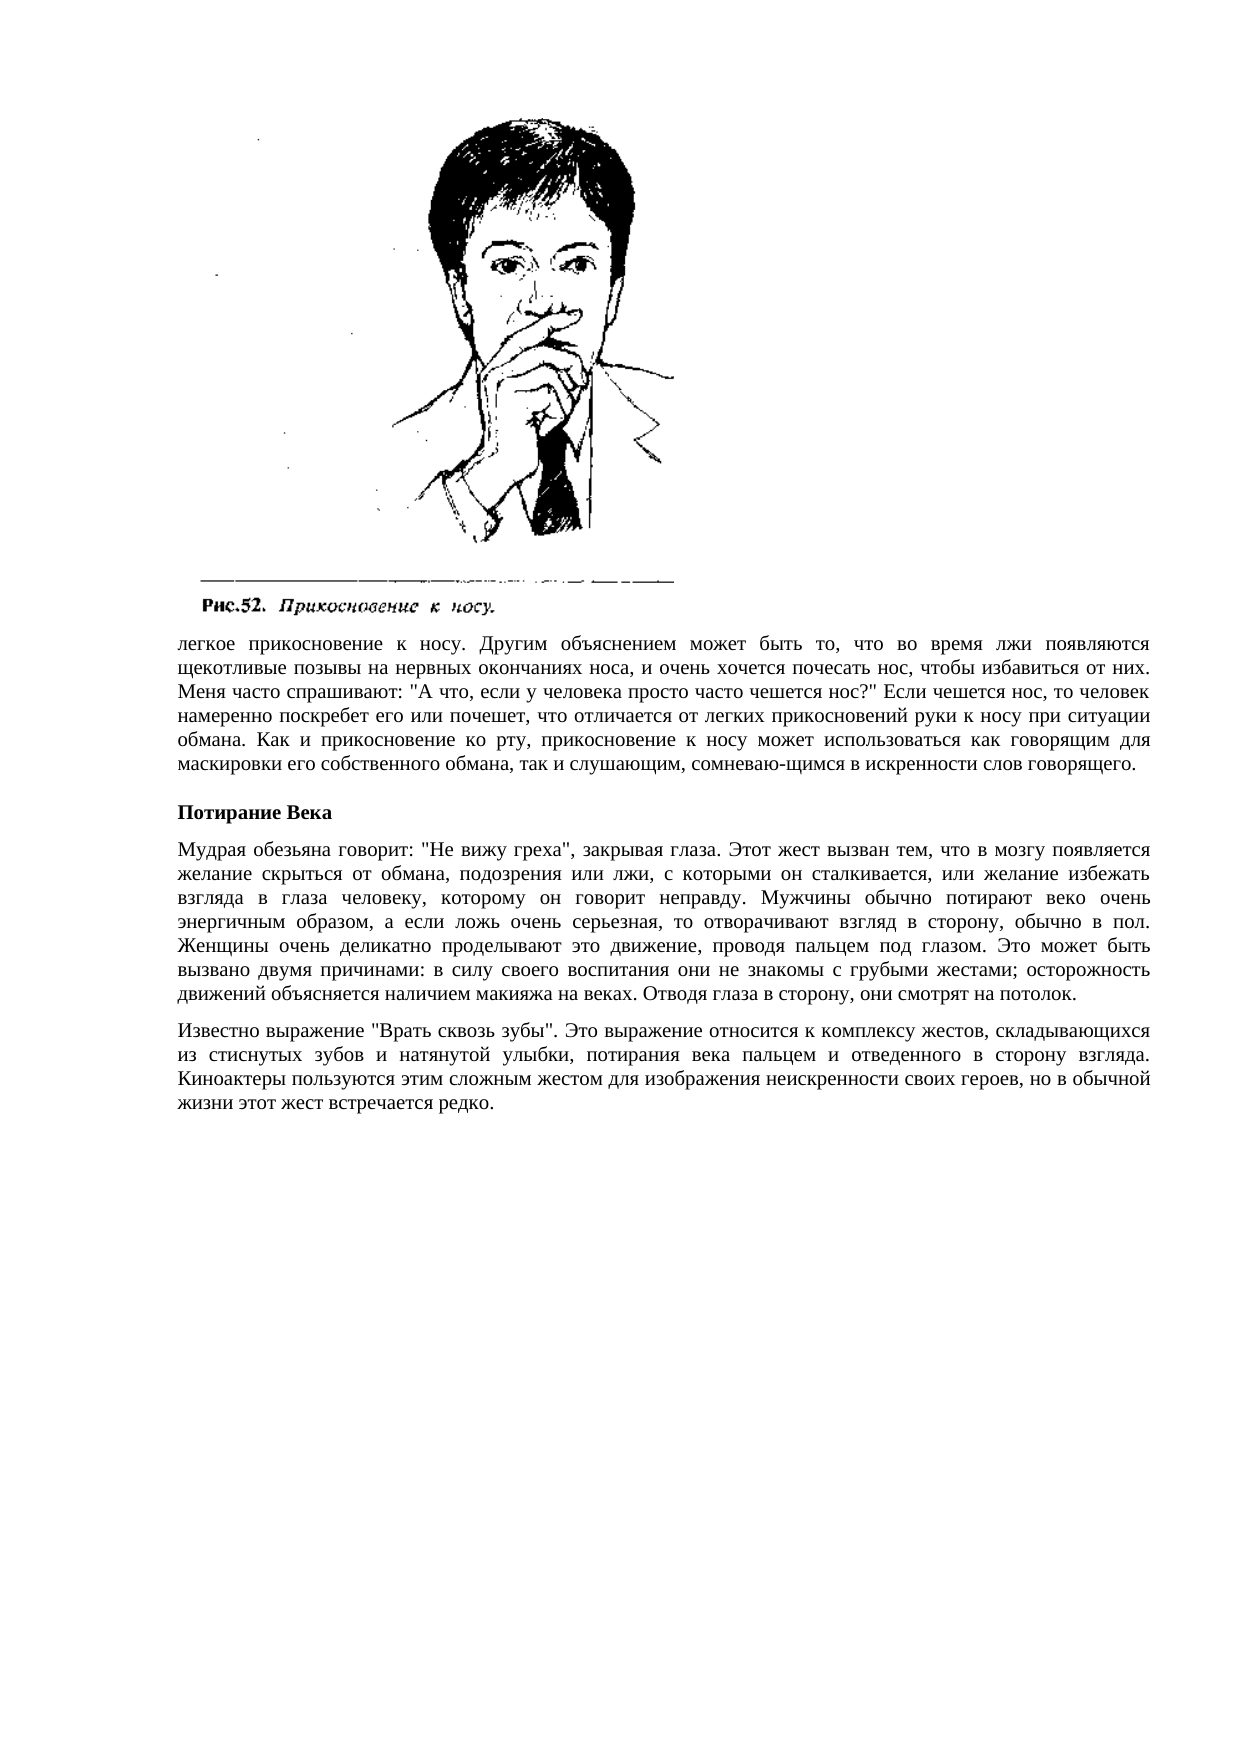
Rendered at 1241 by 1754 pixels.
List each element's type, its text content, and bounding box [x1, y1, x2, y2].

text Мудрая обезьяна говорит: "Не вижу греха", закрывая глаза. Этот жест вызван тем, что в мозгу появляется желание скрыться от обмана, подозрения или лжи, с которыми он сталкивается, или желание избежать взгляда в глаза человеку, которому он говорит неправду. Мужчины обычно потирают веко очень энергичным образом, а если ложь очень серьезная, то отворачивают взгляд в сторону, обычно в пол. Женщины очень деликатно проделывают это движение, проводя пальцем под глазом. Это может быть вызвано двумя причинами: в силу своего воспитания они не знакомы с грубыми жестами; осторожность движений объясняется наличием макияжа на веках. Отводя глаза в сторону, они смотрят на потолок. [177, 837, 1152, 1005]
text легкое прикосновение к носу. Другим объяснением может быть то, что во время лжи появляются щекотливые позывы на нервных окончаниях носа, и очень хочется почесать нос, чтобы избавиться от них. Меня часто спрашивают: "А что, если у человека просто часто чешется нос?" Если чешется нос, то человек намеренно поскребет его или почешет, что отличается от легких прикосновений руки к носу при ситуации обмана. Как и прикосновение ко рту, прикосновение к носу может использоваться как говорящим для маскировки его собственного обмана, так и слушающим, сомневаю-щимся в искренности слов говорящего. [177, 631, 1152, 775]
text Известно выражение "Врать сквозь зубы". Это выражение относится к комплексу жестов, складывающихся из стиснутых зубов и натянутой улыбки, потирания века пальцем и отведенного в сторону взгляда. Киноактеры пользуются этим сложным жестом для изображения неискренности своих героев, но в обычной жизни этот жест встречается редко. [177, 1017, 1152, 1114]
subtitle Потирание Века [177, 800, 1152, 824]
picture [177, 118, 674, 619]
